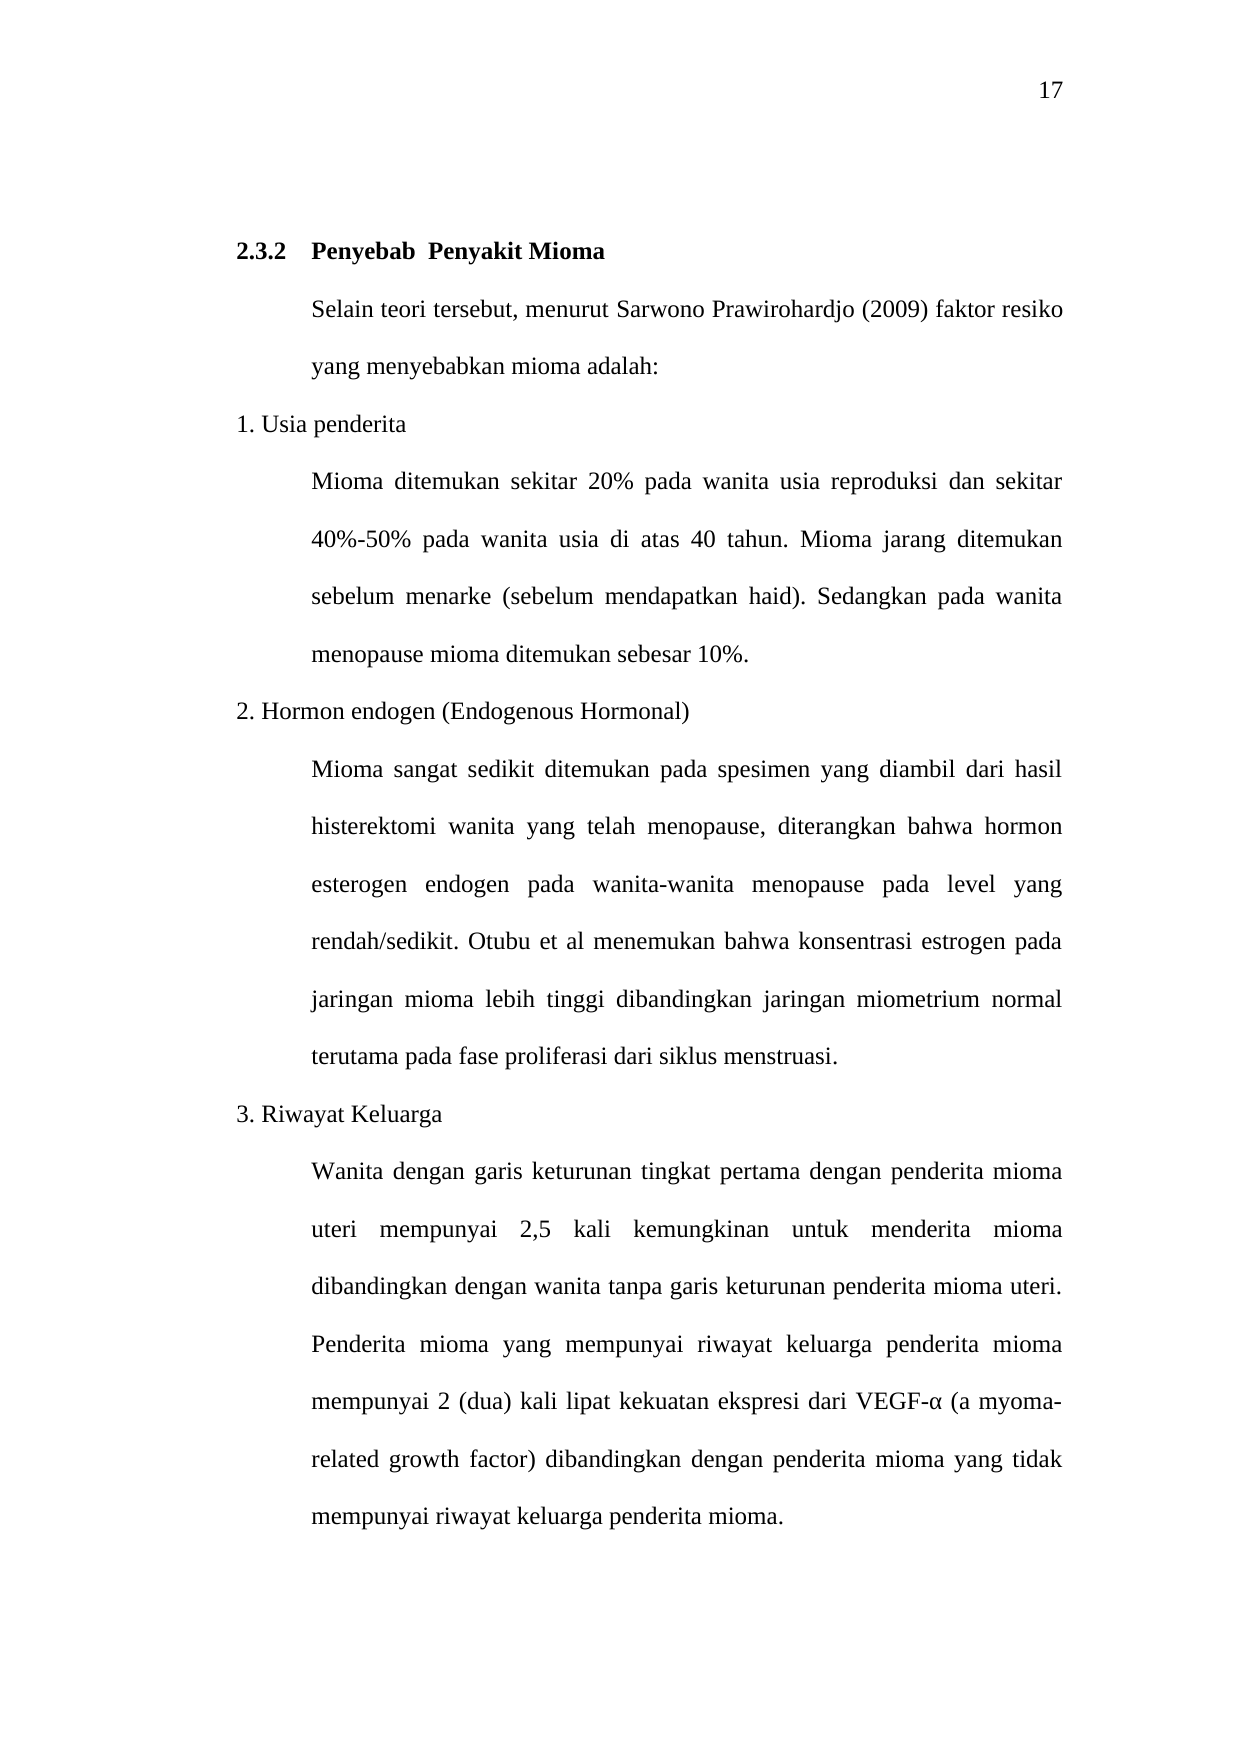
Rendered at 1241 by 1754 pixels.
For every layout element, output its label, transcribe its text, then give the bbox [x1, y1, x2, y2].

text Wanita dengan garis keturunan tingkat pertama dengan penderita mioma uteri mempunyai 2,5 kali kemungkinan untuk menderita mioma dibandingkan dengan wanita tanpa garis keturunan penderita mioma uteri. Penderita mioma yang mempunyai riwayat keluarga penderita mioma mempunyai 2 (dua) kali lipat kekuatan ekspresi dari VEGF-α (a myoma-related growth factor) dibandingkan dengan penderita mioma yang tidak mempunyai riwayat keluarga penderita mioma. [311, 1156, 1063, 1530]
text 2. Hormon endogen (Endogenous Hormonal) [236, 696, 1063, 725]
list Penyebab Penyakit Mioma Selain teori tersebut, menurut Sarwono Prawirohardjo (2009) faktor resiko yang menyebabkan mioma adalah: [236, 236, 1063, 380]
text Mioma sangat sedikit ditemukan pada spesimen yang diambil dari hasil histerektomi wanita yang telah menopause, diterangkan bahwa hormon esterogen endogen pada wanita-wanita menopause pada level yang rendah/sedikit. Otubu et al menemukan bahwa konsentrasi estrogen pada jaringan mioma lebih tinggi dibandingkan jaringan miometrium normal terutama pada fase proliferasi dari siklus menstruasi. [311, 754, 1063, 1070]
text 3. Riwayat Keluarga [236, 1099, 1063, 1127]
text Mioma ditemukan sekitar 20% pada wanita usia reproduksi dan sekitar 40%-50% pada wanita usia di atas 40 tahun. Mioma jarang ditemukan sebelum menarke (sebelum mendapatkan haid). Sedangkan pada wanita menopause mioma ditemukan sebesar 10%. [311, 466, 1063, 667]
text 1. Usia penderita [236, 409, 1063, 437]
